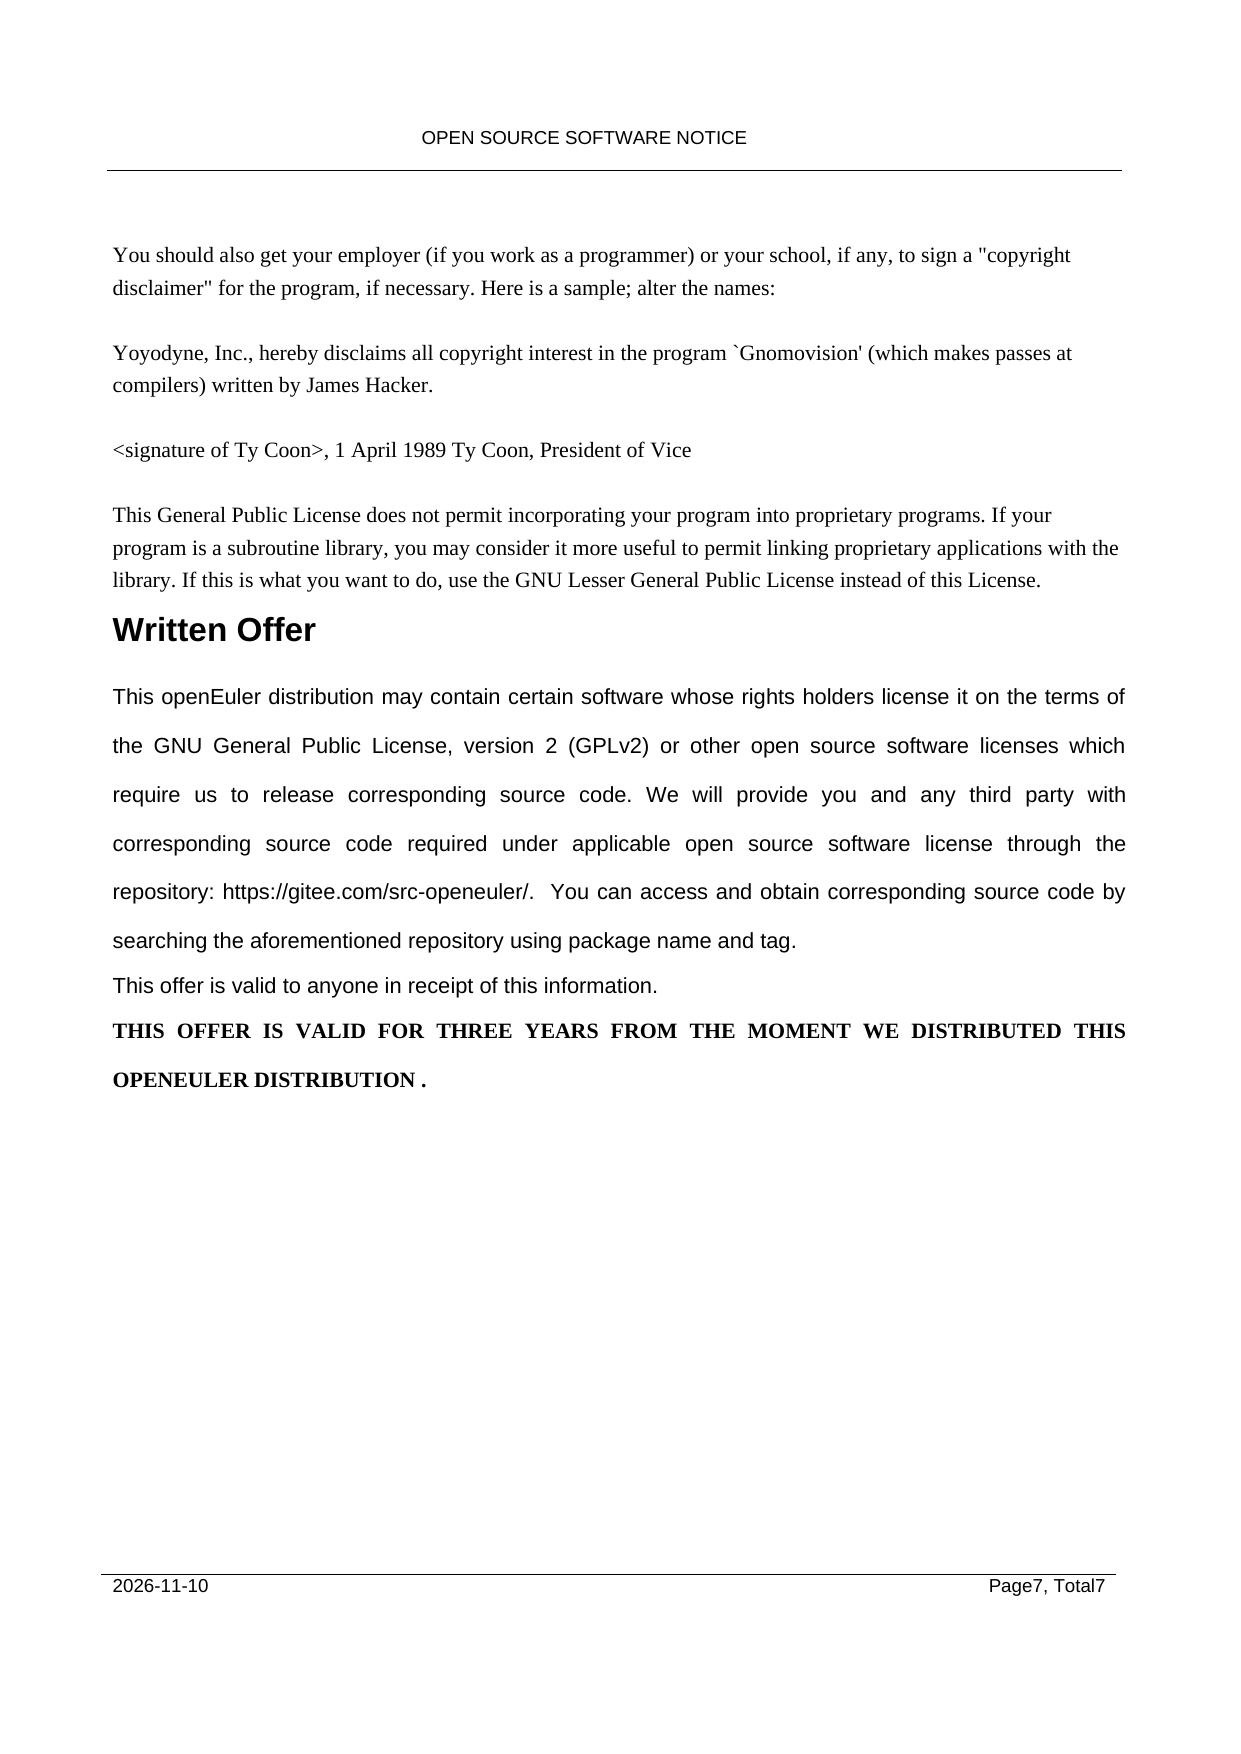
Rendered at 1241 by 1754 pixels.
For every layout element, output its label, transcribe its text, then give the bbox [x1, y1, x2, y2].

text This openEuler distribution may contain certain software whose rights holders license it on the terms of the GNU General Public License, version 2 (GPLv2) or other open source software licenses which require us to release corresponding source code. We will provide you and any third party with corresponding source code required under applicable open source software license through the repository: https://gitee.com/src-openeuler/. You can access and obtain corresponding source code by searching the aforementioned repository using package name and tag. [112, 681, 1128, 957]
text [112, 206, 1128, 596]
text This offer is valid to anyone in receipt of this information. [112, 969, 1128, 1002]
text Written Offer [112, 596, 1128, 661]
text THIS OFFER IS VALID FOR THREE YEARS FROM THE MOMENT WE DISTRIBUTED THIS OPENEULER DISTRIBUTION . [112, 1014, 1128, 1096]
